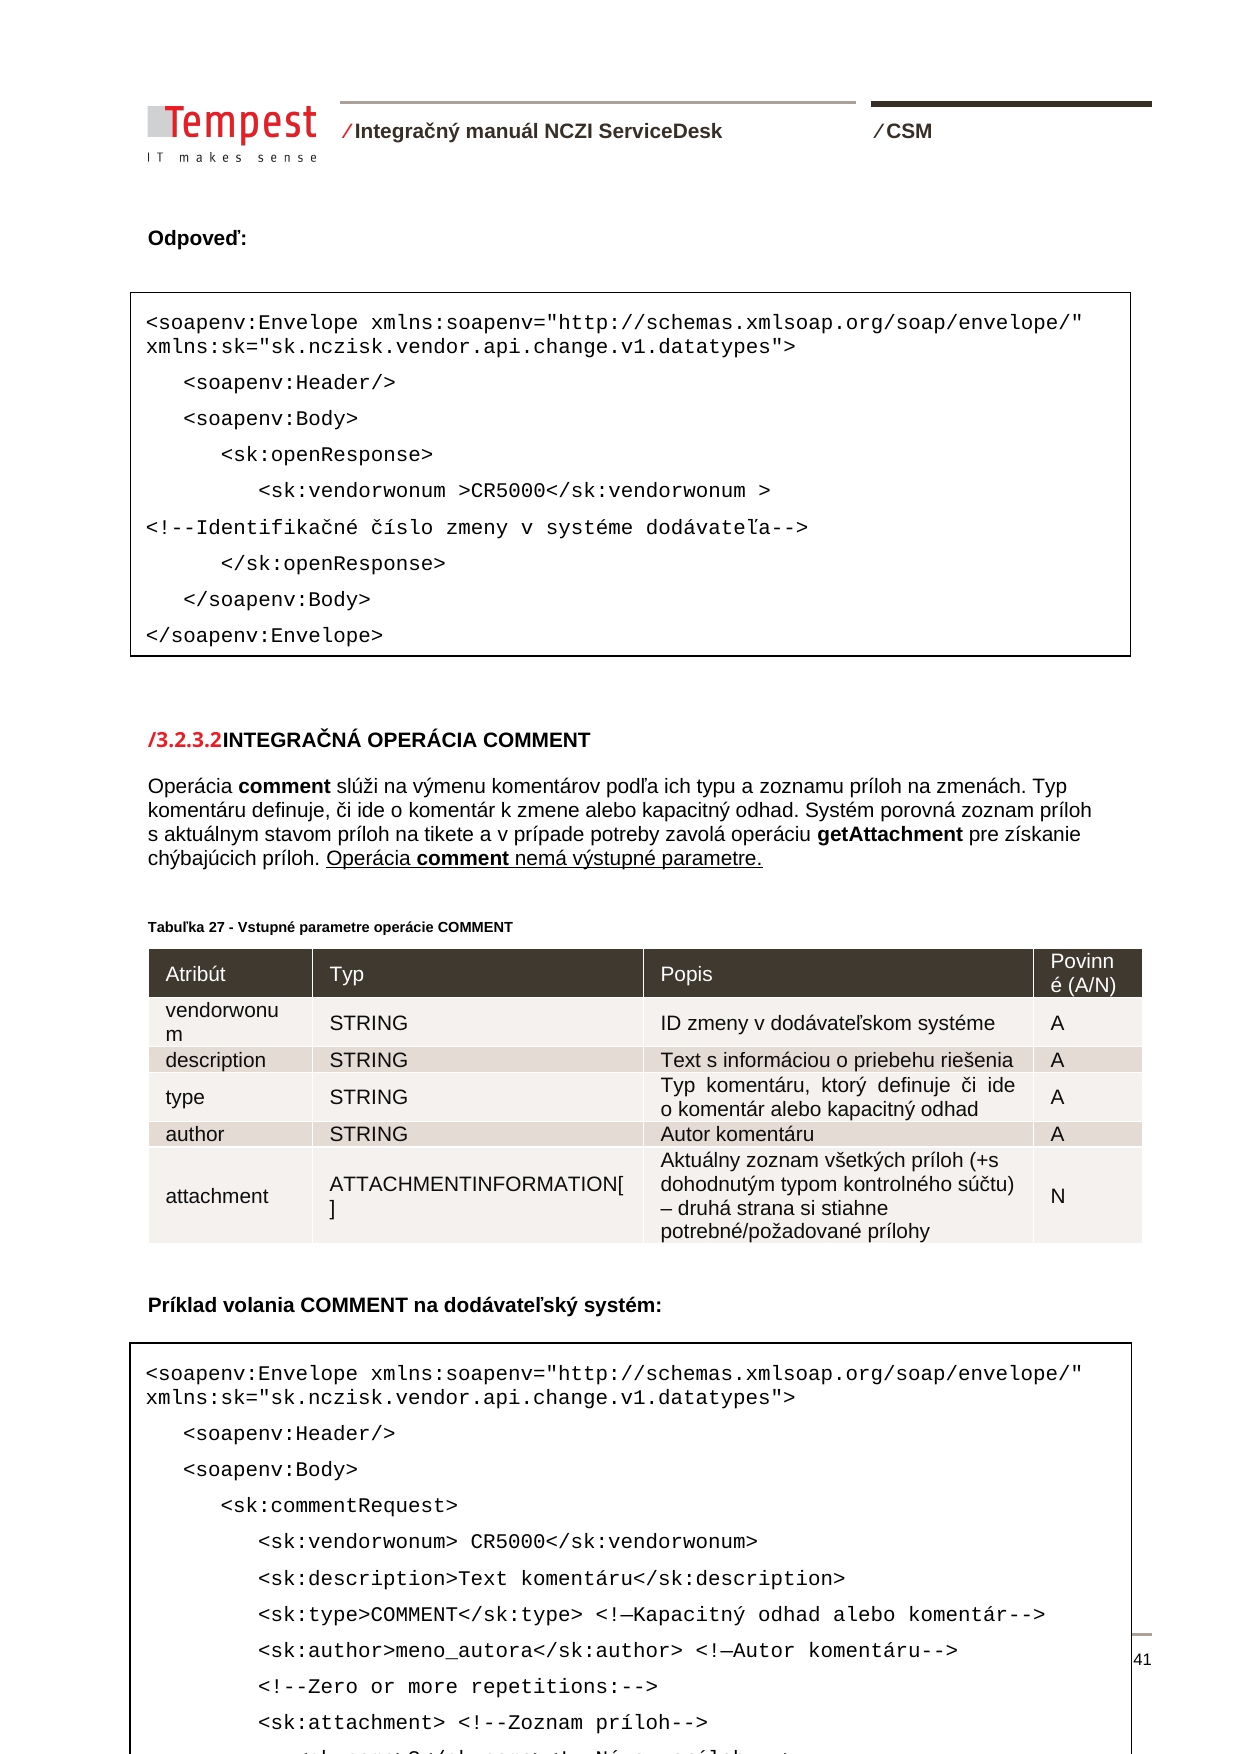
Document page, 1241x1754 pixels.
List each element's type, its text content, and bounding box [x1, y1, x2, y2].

table_header Popis [644, 949, 1033, 997]
table_cell STRING [313, 1073, 643, 1121]
text Operácia comment slúži na výmenu komentárov podľa ich typu a zoznamu príloh na zmenách. Typ komentáru definuje, či ide o komentár k zmene alebo kapacitný odhad. Systém porovná zoznam príloh s aktuálnym stavom príloh na tikete a v prípade potreby zavolá operáciu getAttachment pre získanie chýbajúcich príloh. Operácia comment nemá výstupné parametre. [148, 774, 1152, 870]
table_cell Autor komentáru [644, 1122, 1033, 1146]
table_cell Text s informáciou o priebehu riešenia [644, 1047, 1033, 1072]
table_cell ID zmeny v dodávateľskom systéme [644, 998, 1033, 1046]
table_cell attachment [149, 1148, 312, 1243]
text Príklad volania COMMENT na dodávateľský systém: [148, 1293, 1152, 1317]
table_cell A [1034, 1047, 1142, 1072]
table_cell STRING [313, 1047, 643, 1072]
table_cell author [149, 1122, 312, 1146]
table_cell description [149, 1047, 312, 1072]
table_header Atribút [149, 949, 312, 997]
text Odpoveď: [148, 226, 1152, 249]
table_cell Aktuálny zoznam všetkých príloh (+s dohodnutým typom kontrolného súčtu) – druhá strana si stiahne potrebné/požadované prílohy [644, 1148, 1033, 1243]
table_cell A [1034, 1122, 1142, 1146]
table_cell Typ komentáru, ktorý definuje či ide o komentár alebo kapacitný odhad [644, 1073, 1033, 1121]
table_cell vendorwonum [149, 998, 312, 1046]
table_cell ATTACHMENTINFORMATION[] [313, 1148, 643, 1243]
table_header Povinné (A/N) [1034, 949, 1142, 997]
table_cell STRING [313, 1122, 643, 1146]
table_cell N [1034, 1148, 1142, 1243]
text Tabuľka 27 - Vstupné parametre operácie COMMENT [148, 919, 1152, 936]
picture [147, 106, 316, 162]
table_cell A [1034, 1073, 1142, 1121]
table_header Typ [313, 949, 643, 997]
table_cell A [1034, 998, 1142, 1046]
subtitle Integračná operácia COMMENT [148, 725, 1152, 753]
table_cell type [149, 1073, 312, 1121]
table_cell STRING [313, 998, 643, 1046]
